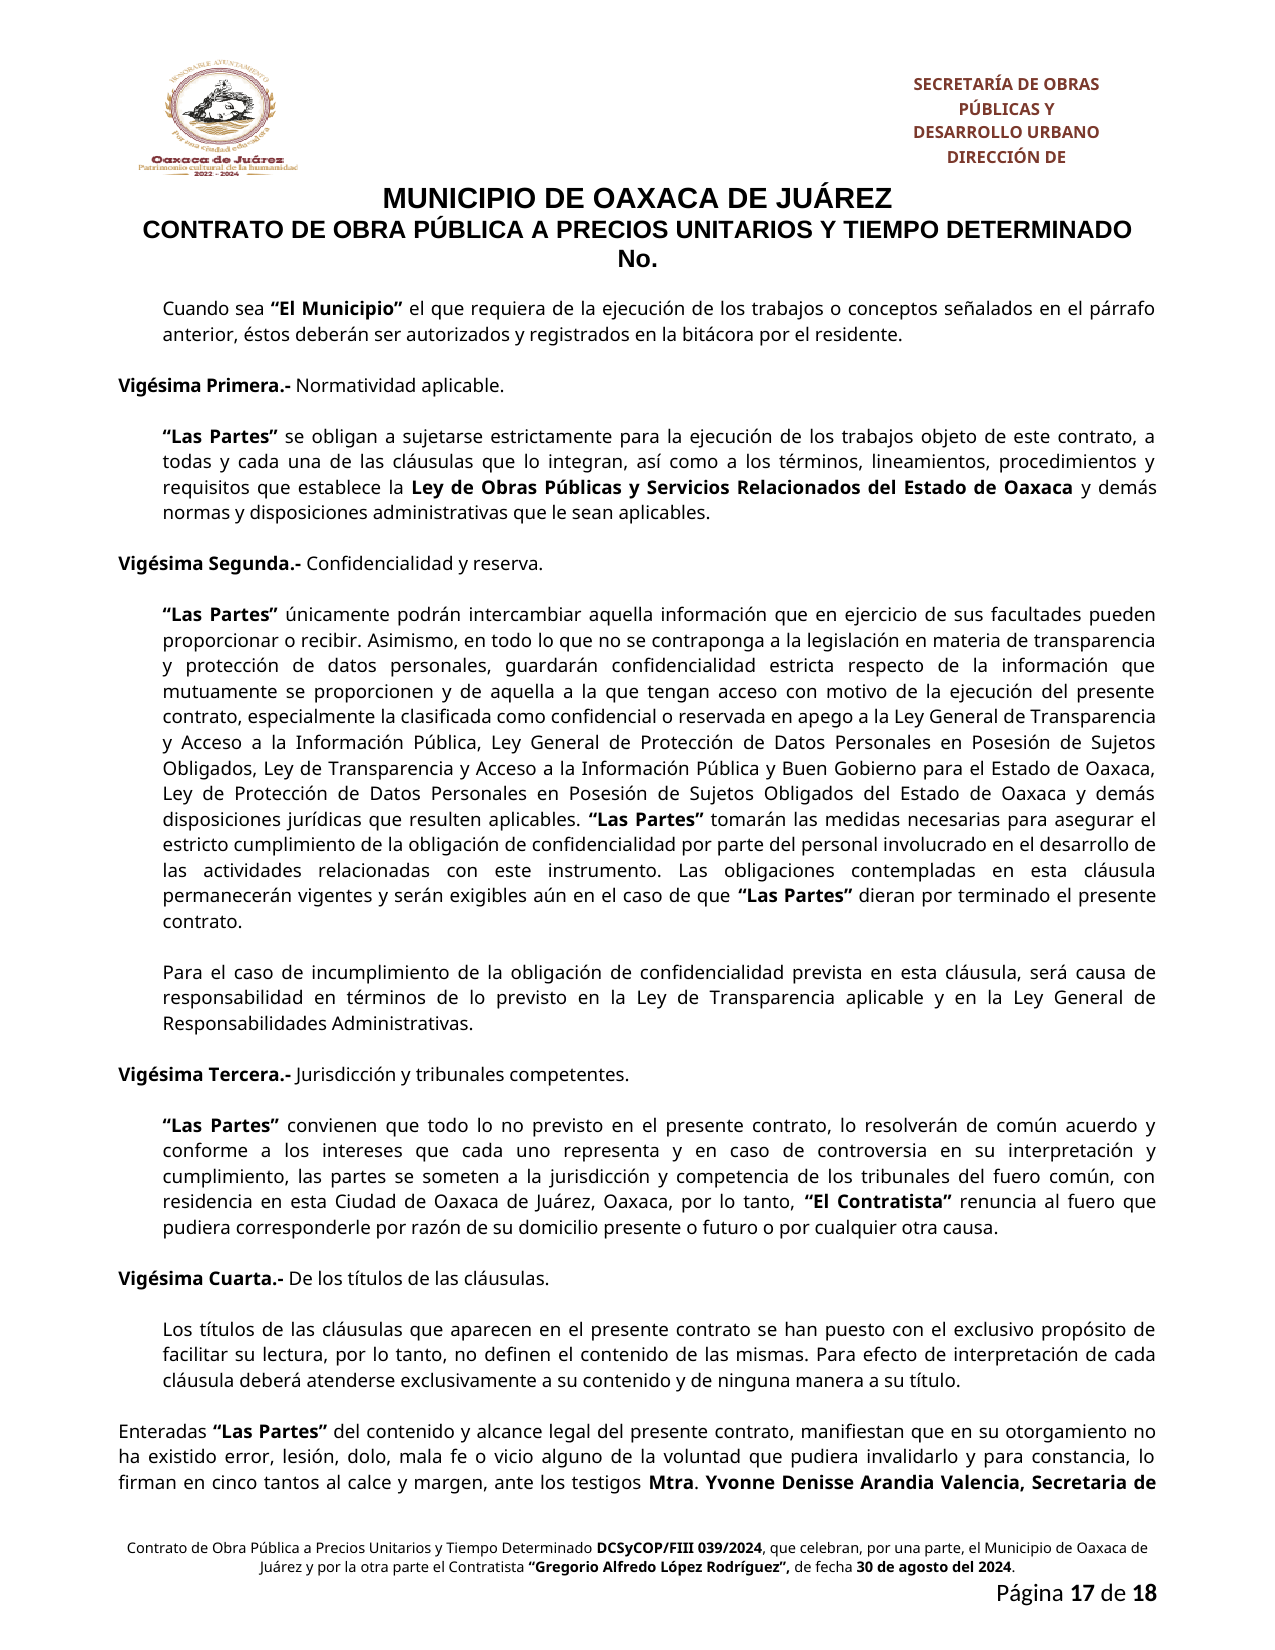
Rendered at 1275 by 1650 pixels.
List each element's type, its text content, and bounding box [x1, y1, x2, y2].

text “Las Partes” se obligan a sujetarse estrictamente para la ejecución de los trabajos objeto de este contrato, a todas y cada una de las cláusulas que lo integran, así como a los términos, lineamientos, procedimientos y requisitos que establece la Ley de Obras Públicas y Servicios Relacionados del Estado de Oaxaca y demás normas y disposiciones administrativas que le sean aplicables. [162, 423, 1157, 525]
text Vigésima Segunda.- Confidencialidad y reserva. [118, 551, 1157, 576]
text “Las Partes” únicamente podrán intercambiar aquella información que en ejercicio de sus facultades pueden proporcionar o recibir. Asimismo, en todo lo que no se contraponga a la legislación en materia de transparencia y protección de datos personales, guardarán confidencialidad estricta respecto de la información que mutuamente se proporcionen y de aquella a la que tengan acceso con motivo de la ejecución del presente contrato, especialmente la clasificada como confidencial o reservada en apego a la Ley General de Transparencia y Acceso a la Información Pública, Ley General de Protección de Datos Personales en Posesión de Sujetos Obligados, Ley de Transparencia y Acceso a la Información Pública y Buen Gobierno para el Estado de Oaxaca, Ley de Protección de Datos Personales en Posesión de Sujetos Obligados del Estado de Oaxaca y demás disposiciones jurídicas que resulten aplicables. “Las Partes” tomarán las medidas necesarias para asegurar el estricto cumplimiento de la obligación de confidencialidad por parte del personal involucrado en el desarrollo de las actividades relacionadas con este instrumento. Las obligaciones contempladas en esta cláusula permanecerán vigentes y serán exigibles aún en el caso de que “Las Partes” dieran por terminado el presente contrato. [162, 602, 1157, 933]
text Vigésima Primera.- Normatividad aplicable. [118, 372, 1157, 397]
text Vigésima Tercera.- Jurisdicción y tribunales competentes. [118, 1061, 1157, 1087]
text Los títulos de las cláusulas que aparecen en el presente contrato se han puesto con el exclusivo propósito de facilitar su lectura, por lo tanto, no definen el contenido de las mismas. Para efecto de interpretación de cada cláusula deberá atenderse exclusivamente a su contenido y de ninguna manera a su título. [162, 1316, 1157, 1393]
text “Las Partes” convienen que todo lo no previsto en el presente contrato, lo resolverán de común acuerdo y conforme a los intereses que cada uno representa y en caso de controversia en su interpretación y cumplimiento, las partes se someten a la jurisdicción y competencia de los tribunales del fuero común, con residencia en esta Ciudad de Oaxaca de Juárez, Oaxaca, por lo tanto, “El Contratista” renuncia al fuero que pudiera corresponderle por razón de su domicilio presente o futuro o por cualquier otra causa. [162, 1112, 1157, 1240]
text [118, 1418, 1157, 1495]
text Vigésima Cuarta.- De los títulos de las cláusulas. [118, 1265, 1157, 1291]
text Para el caso de incumplimiento de la obligación de confidencialidad prevista en esta cláusula, será causa de responsabilidad en términos de lo previsto en la Ley de Transparencia aplicable y en la Ley General de Responsabilidades Administrativas. [162, 959, 1157, 1036]
text Cuando sea “El Municipio” el que requiera de la ejecución de los trabajos o conceptos señalados en el párrafo anterior, éstos deberán ser autorizados y registrados en la bitácora por el residente. [162, 295, 1157, 346]
